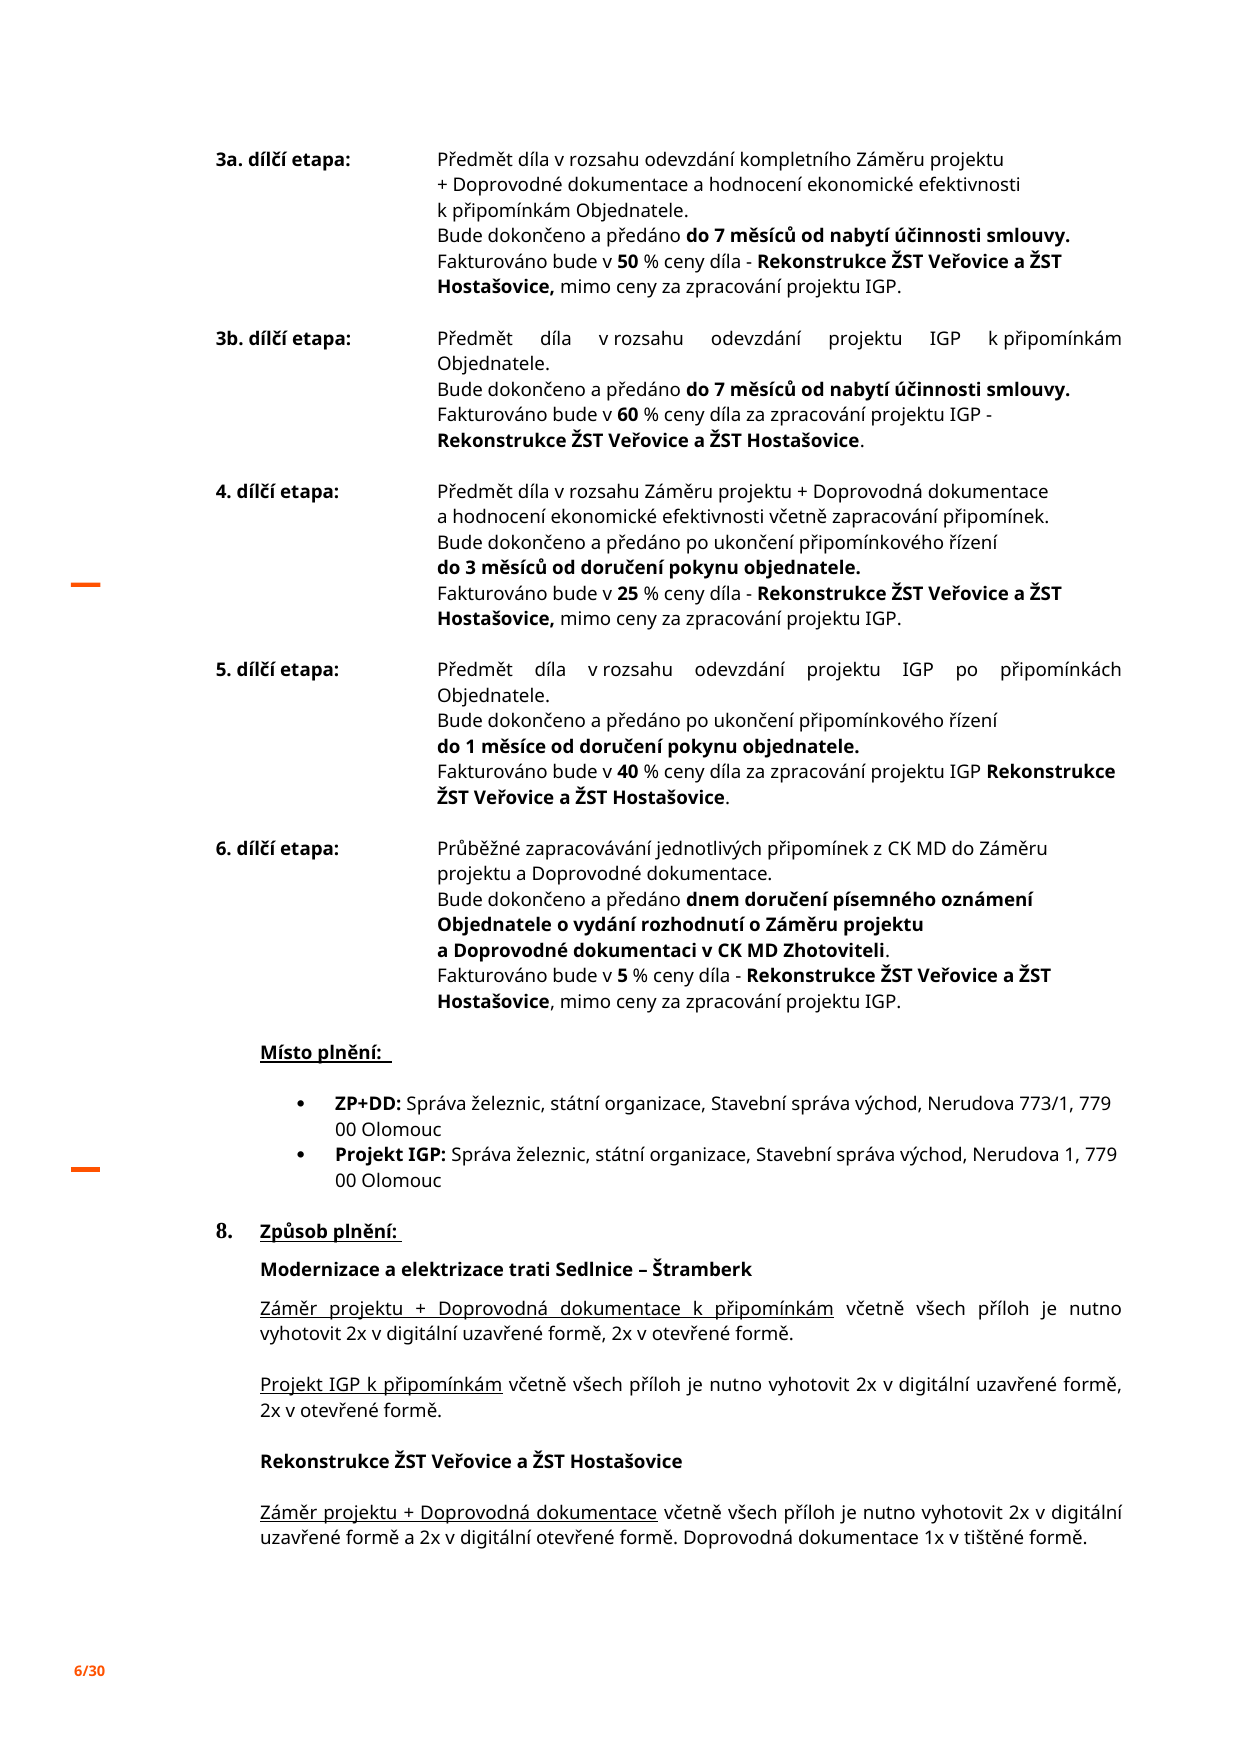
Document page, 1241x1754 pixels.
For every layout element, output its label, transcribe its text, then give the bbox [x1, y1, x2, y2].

list Projekt IGP k připomínkám včetně všech příloh je nutno vyhotovit 2x v digitální uzavřené formě, 2x v otevřené formě. [260, 1371, 1122, 1422]
text Fakturováno bude v 40 % ceny díla za zpracování projektu IGP Rekonstrukce ŽST Veřovice a ŽST Hostašovice. [437, 759, 1122, 810]
list ZP+DD: Správa železnic, státní organizace, Stavební správa východ, Nerudova 773/1, 779 00 Olomouc [297, 1090, 1122, 1141]
text Bude dokončeno a předáno dnem doručení písemného oznámení Objednatele o vydání rozhodnutí o Záměru projektu a Doprovodné dokumentaci v CK MD Zhotoviteli. [437, 886, 1122, 963]
list Způsob plnění: [216, 1217, 1122, 1244]
list Záměr projektu + Doprovodná dokumentace k připomínkám včetně všech příloh je nutno vyhotovit 2x v digitální uzavřené formě, 2x v otevřené formě. [260, 1295, 1122, 1346]
text 4. dílčí etapa: Předmět díla v rozsahu Záměru projektu + Doprovodná dokumentace a hodnocení ekonomické efektivnosti včetně zapracování připomínek. [216, 478, 1122, 529]
list Záměr projektu + Doprovodná dokumentace včetně všech příloh je nutno vyhotovit 2x v digitální uzavřené formě a 2x v digitální otevřené formě. Doprovodná dokumentace 1x v tištěné formě. [260, 1499, 1122, 1550]
text Fakturováno bude v 5 % ceny díla - Rekonstrukce ŽST Veřovice a ŽST Hostašovice, mimo ceny za zpracování projektu IGP. [437, 963, 1122, 1014]
text Bude dokončeno a předáno po ukončení připomínkového řízení do 1 měsíce od doručení pokynu objednatele. [437, 708, 1122, 759]
text Rekonstrukce ŽST Veřovice a ŽST Hostašovice [216, 1448, 1122, 1473]
text Fakturováno bude v 25 % ceny díla - Rekonstrukce ŽST Veřovice a ŽST Hostašovice, mimo ceny za zpracování projektu IGP. [437, 580, 1122, 631]
text 5. dílčí etapa: Předmět díla v rozsahu odevzdání projektu IGP po připomínkách Objednatele. [216, 657, 1122, 708]
text Fakturováno bude v 60 % ceny díla za zpracování projektu IGP - Rekonstrukce ŽST Veřovice a ŽST Hostašovice. [437, 401, 1122, 452]
text Fakturováno bude v 50 % ceny díla - Rekonstrukce ŽST Veřovice a ŽST Hostašovice, mimo ceny za zpracování projektu IGP. [437, 248, 1122, 299]
text 3b. dílčí etapa: Předmět díla v rozsahu odevzdání projektu IGP k připomínkám Objednatele. [216, 325, 1122, 376]
text Bude dokončeno a předáno po ukončení připomínkového řízení do 3 měsíců od doručení pokynu objednatele. [437, 529, 1122, 580]
text Místo plnění: [260, 1039, 1122, 1065]
text 6. dílčí etapa: Průběžné zapracovávání jednotlivých připomínek z CK MD do Záměru projektu a Doprovodné dokumentace. [216, 835, 1122, 886]
list Projekt IGP: Správa železnic, státní organizace, Stavební správa východ, Nerudova 1, 779 00 Olomouc [297, 1141, 1122, 1192]
text Bude dokončeno a předáno do 7 měsíců od nabytí účinnosti smlouvy. [437, 223, 1122, 248]
text 3a. dílčí etapa: Předmět díla v rozsahu odevzdání kompletního Záměru projektu + Doprovodné dokumentace a hodnocení ekonomické efektivnosti k připomínkám Objednatele. [216, 146, 1122, 223]
text Modernizace a elektrizace trati Sedlnice – Štramberk [216, 1257, 1122, 1282]
text Bude dokončeno a předáno do 7 měsíců od nabytí účinnosti smlouvy. [437, 376, 1122, 401]
